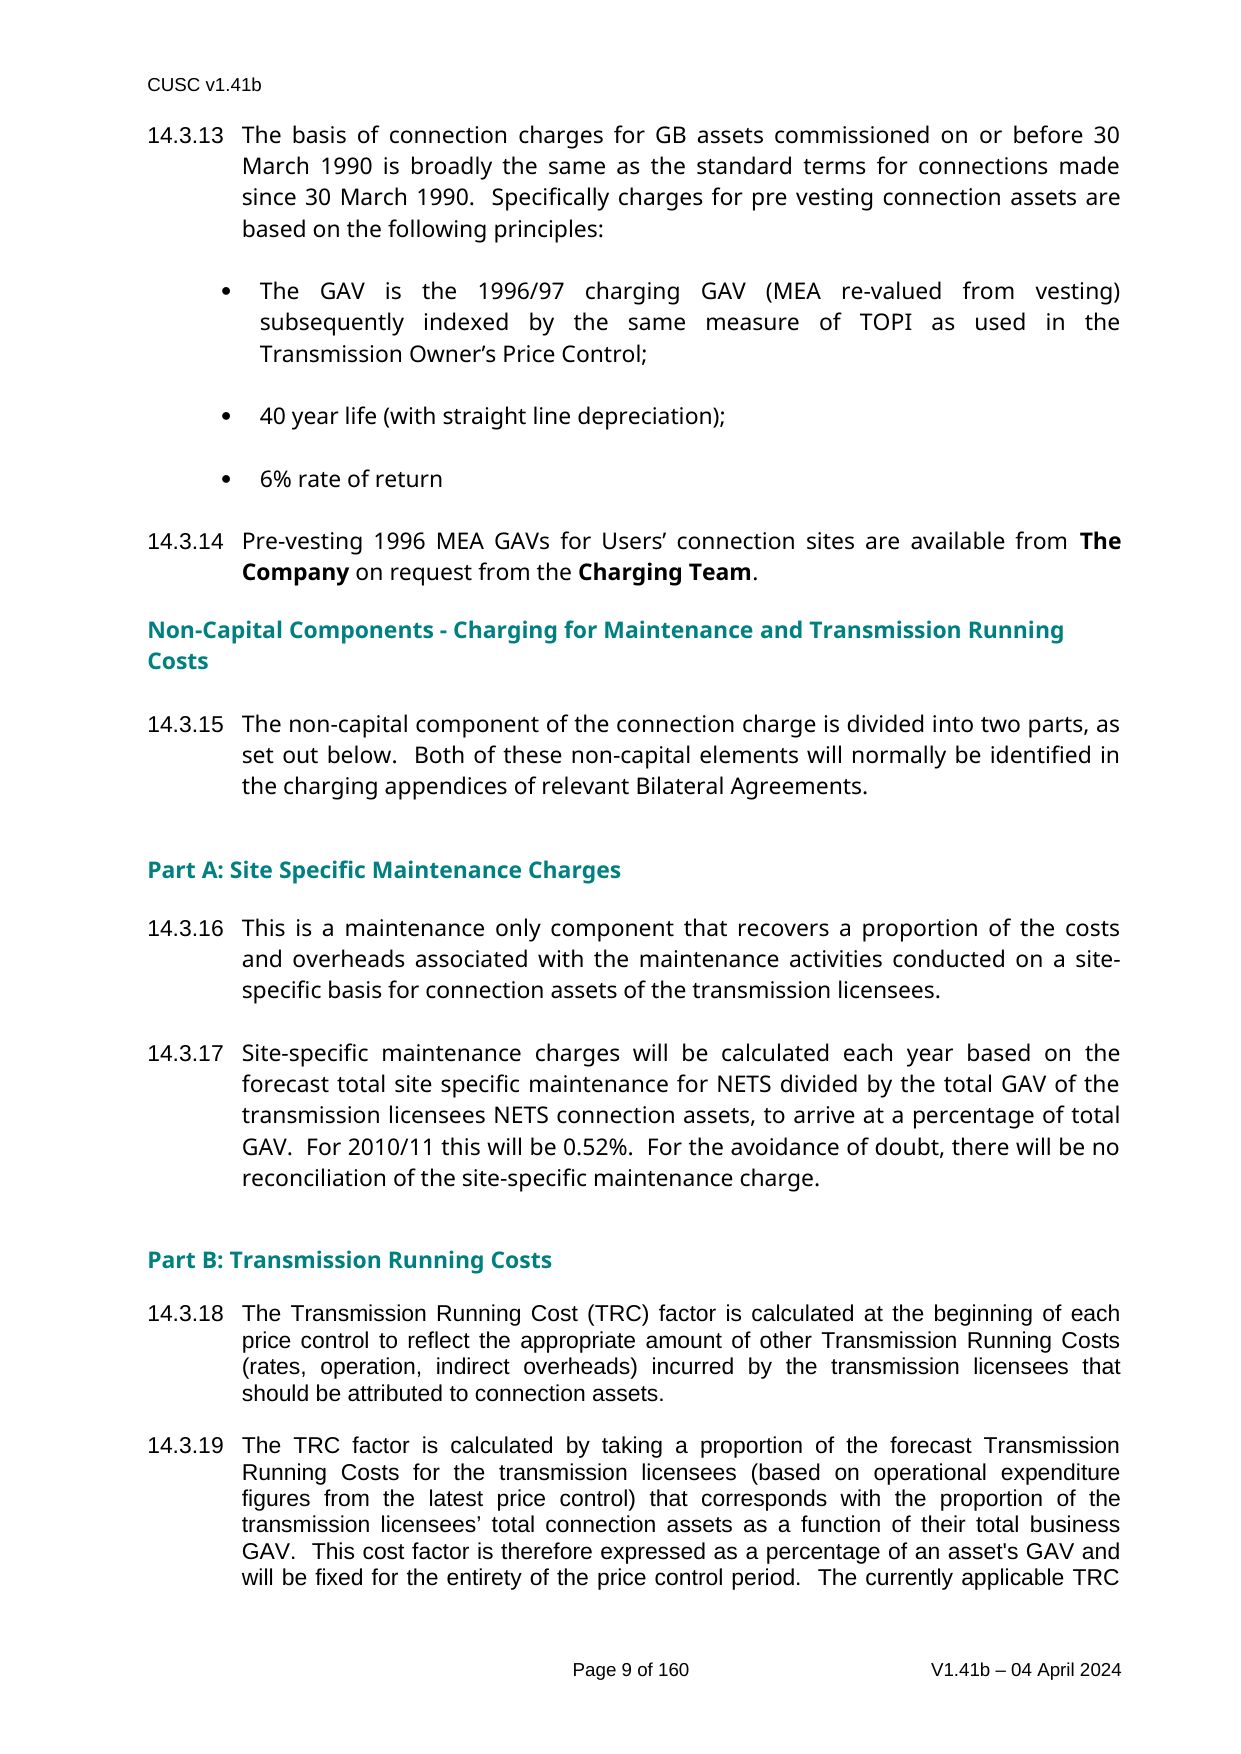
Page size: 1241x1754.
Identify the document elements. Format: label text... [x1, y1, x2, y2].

list This is a maintenance only component that recovers a proportion of the costs and overheads associated with the maintenance activities conducted on a site-specific basis for connection assets of the transmission licensees. [147, 912, 1121, 1005]
subtitle Part A: Site Specific Maintenance Charges [147, 854, 1121, 885]
list The basis of connection charges for GB assets commissioned on or before 30 March 1990 is broadly the same as the standard terms for connections made since 30 March 1990. Specifically charges for pre vesting connection assets are based on the following principles: [147, 119, 1121, 244]
list The non-capital component of the connection charge is divided into two parts, as set out below. Both of these non-capital elements will normally be identified in the charging appendices of relevant Bilateral Agreements. [147, 708, 1121, 801]
subtitle Non-Capital Components - Charging for Maintenance and Transmission Running Costs [147, 614, 1121, 676]
list Site-specific maintenance charges will be calculated each year based on the forecast total site specific maintenance for NETS divided by the total GAV of the transmission licensees NETS connection assets, to arrive at a percentage of total GAV. For 2010/11 this will be 0.52%. For the avoidance of doubt, there will be no reconciliation of the site-specific maintenance charge. [147, 1037, 1121, 1193]
list The Transmission Running Cost (TRC) factor is calculated at the beginning of each price control to reflect the appropriate amount of other Transmission Running Costs (rates, operation, indirect overheads) incurred by the transmission licensees that should be attributed to connection assets. [147, 1300, 1121, 1406]
list 6% rate of return [222, 462, 1121, 494]
list The GAV is the 1996/97 charging GAV (MEA re-valued from vesting) subsequently indexed by the same measure of TOPI as used in the Transmission Owner’s Price Control; [222, 275, 1121, 369]
list Pre-vesting 1996 MEA GAVs for Users’ connection sites are available from The Company on request from the Charging Team. [147, 525, 1121, 587]
list 40 year life (with straight line depreciation); [222, 400, 1121, 431]
subtitle Part B: Transmission Running Costs [147, 1244, 1121, 1275]
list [147, 1432, 1121, 1590]
